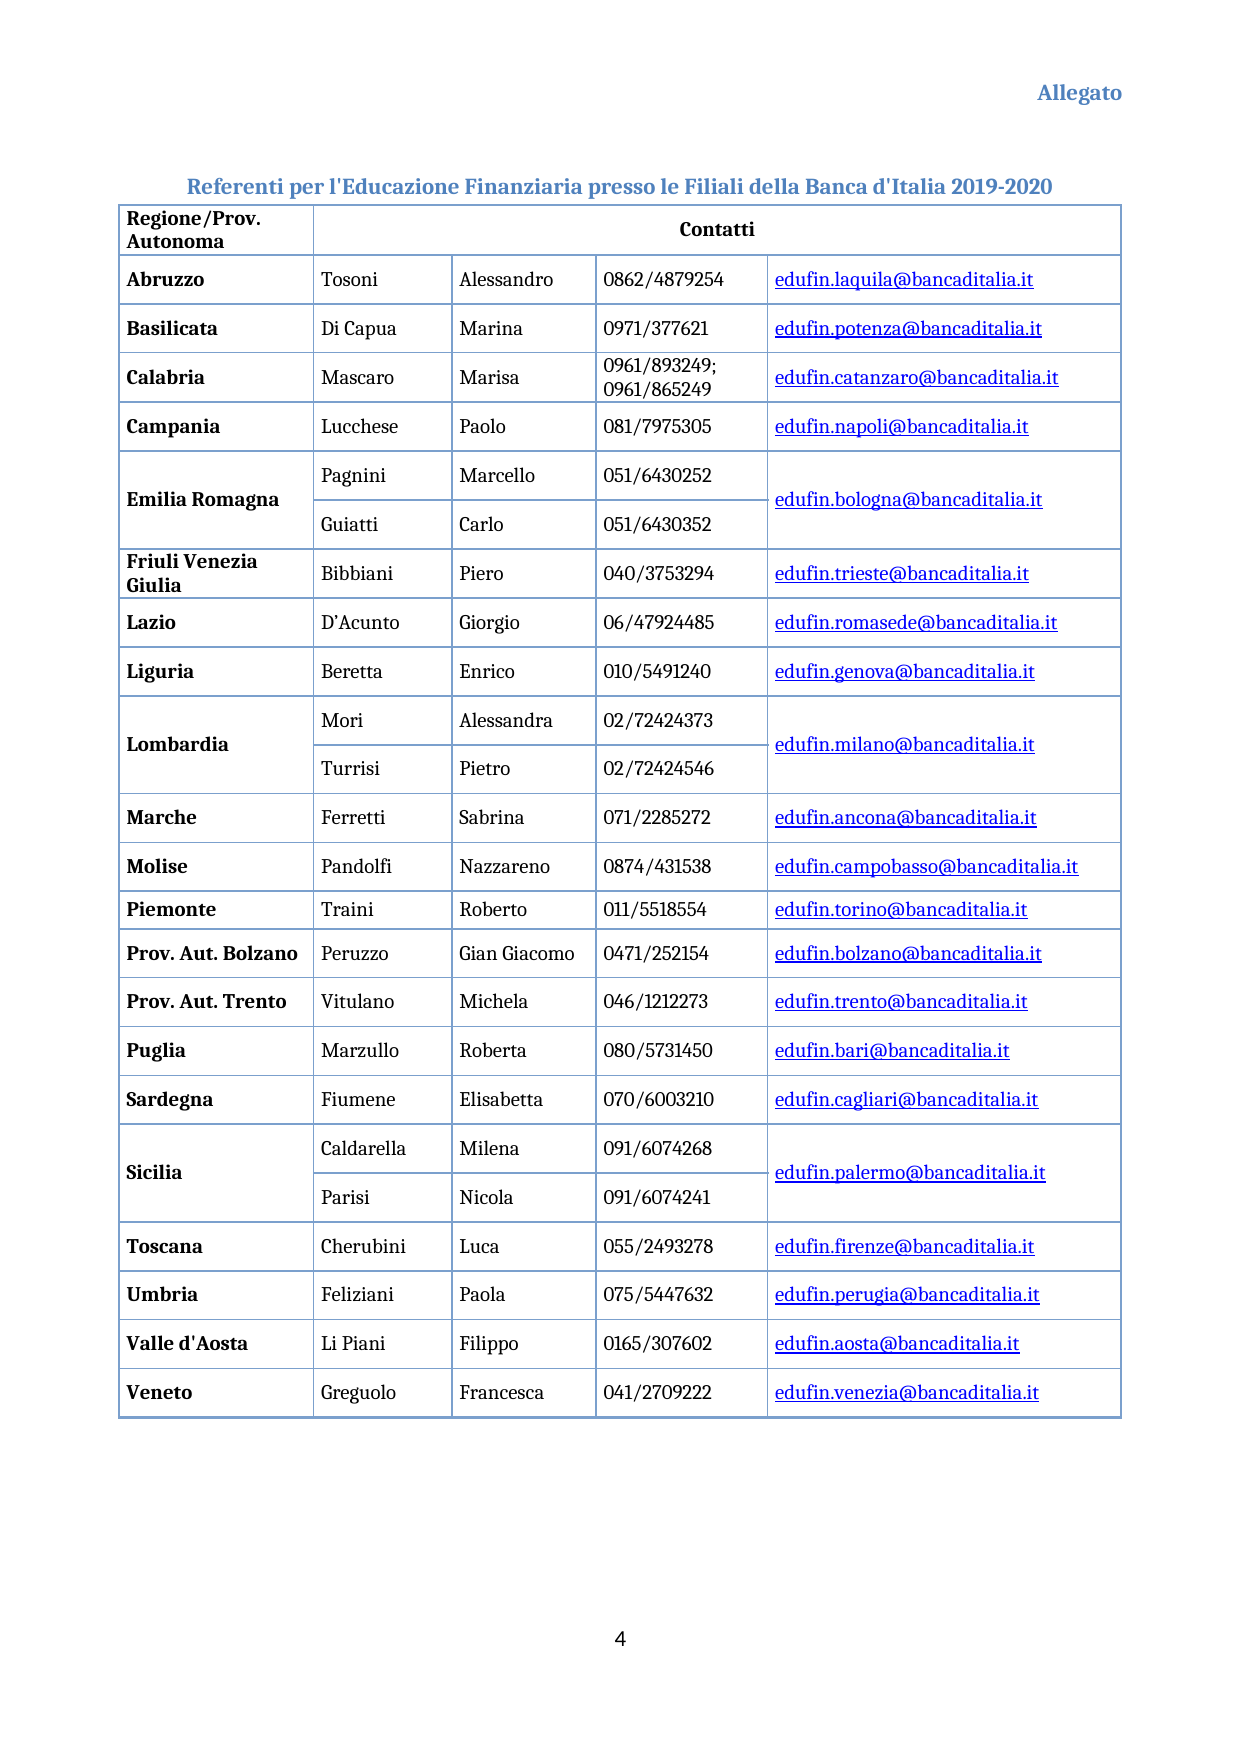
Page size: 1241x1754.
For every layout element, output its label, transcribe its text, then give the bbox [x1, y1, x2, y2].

table_cell Campania [120, 403, 313, 450]
table_cell Caldarella [314, 1125, 451, 1172]
table_cell D’Acunto [314, 599, 451, 646]
table_cell Cherubini [314, 1223, 451, 1270]
text Referenti per l'Educazione Finanziaria presso le Filiali della Banca d'Italia 2019-2020 [118, 174, 1122, 200]
table_cell Pandolfi [314, 843, 451, 890]
table_cell Piemonte [120, 892, 313, 928]
table_cell Mori [314, 697, 451, 744]
table_cell Basilicata [120, 305, 313, 352]
table_cell Veneto [120, 1369, 313, 1416]
table_cell 06/47924485 [597, 599, 767, 646]
table_cell Traini [314, 892, 451, 928]
table_cell Puglia [120, 1027, 313, 1074]
table_cell Vitulano [314, 978, 451, 1026]
table_cell edufin.romasede@bancaditalia.it [768, 599, 1120, 646]
table_cell 071/2285272 [597, 794, 767, 842]
table_cell Milena [453, 1125, 595, 1172]
table_cell Fiumene [314, 1076, 451, 1123]
table_cell Marzullo [314, 1027, 451, 1074]
table_cell Mascaro [314, 353, 451, 401]
table_cell edufin.trento@bancaditalia.it [768, 978, 1120, 1026]
table_cell edufin.milano@bancaditalia.it [768, 697, 1120, 793]
table_cell 055/2493278 [597, 1223, 767, 1270]
table_cell Filippo [453, 1320, 595, 1368]
table_cell Piero [453, 550, 595, 597]
table_cell Umbria [120, 1272, 313, 1319]
table_cell Roberta [453, 1027, 595, 1074]
table_cell edufin.aosta@bancaditalia.it [768, 1320, 1120, 1368]
table_cell Guiatti [314, 501, 451, 548]
table_cell Enrico [453, 648, 595, 695]
table_cell 0874/431538 [597, 843, 767, 890]
table_cell 091/6074241 [597, 1174, 767, 1221]
table_cell edufin.bologna@bancaditalia.it [768, 452, 1120, 548]
table_cell 02/72424373 [597, 697, 767, 744]
table_cell 041/2709222 [597, 1369, 767, 1416]
table_cell Giorgio [453, 599, 595, 646]
table_cell edufin.ancona@bancaditalia.it [768, 794, 1120, 842]
table_cell 0165/307602 [597, 1320, 767, 1368]
table_cell 075/5447632 [597, 1272, 767, 1319]
table_cell Lombardia [120, 697, 313, 793]
table_cell Bibbiani [314, 550, 451, 597]
table_cell Lucchese [314, 403, 451, 450]
table_cell 046/1212273 [597, 978, 767, 1026]
table_header Regione/Prov. Autonoma [120, 206, 313, 254]
table_cell Gian Giacomo [453, 930, 595, 977]
table_cell edufin.trieste@bancaditalia.it [768, 550, 1120, 597]
table_cell 02/72424546 [597, 746, 767, 793]
table_cell 0471/252154 [597, 930, 767, 977]
table_cell 0862/4879254 [597, 256, 767, 303]
table_cell Li Piani [314, 1320, 451, 1368]
table_cell edufin.laquila@bancaditalia.it [768, 256, 1120, 303]
table_cell Marcello [453, 452, 595, 499]
table_cell Pagnini [314, 452, 451, 499]
table_cell Francesca [453, 1369, 595, 1416]
table_cell Liguria [120, 648, 313, 695]
table_cell Parisi [314, 1174, 451, 1221]
table_cell edufin.bari@bancaditalia.it [768, 1027, 1120, 1074]
table_cell Prov. Aut. Trento [120, 978, 313, 1026]
table_cell Calabria [120, 353, 313, 401]
table_cell Marche [120, 794, 313, 842]
table_cell 070/6003210 [597, 1076, 767, 1123]
table_cell Prov. Aut. Bolzano [120, 930, 313, 977]
table_cell 051/6430252 [597, 452, 767, 499]
table_cell Marina [453, 305, 595, 352]
table_cell 011/5518554 [597, 892, 767, 928]
table_cell Lazio [120, 599, 313, 646]
table_cell Emilia Romagna [120, 452, 313, 548]
table_cell Nicola [453, 1174, 595, 1221]
table_cell 040/3753294 [597, 550, 767, 597]
table_cell edufin.perugia@bancaditalia.it [768, 1272, 1120, 1319]
table_cell 091/6074268 [597, 1125, 767, 1172]
table_cell 0961/893249; 0961/865249 [597, 353, 767, 401]
table_cell Alessandra [453, 697, 595, 744]
table_cell Sicilia [120, 1125, 313, 1221]
table_cell Beretta [314, 648, 451, 695]
table_cell Feliziani [314, 1272, 451, 1319]
table_cell Sardegna [120, 1076, 313, 1123]
table_cell Elisabetta [453, 1076, 595, 1123]
table_cell Alessandro [453, 256, 595, 303]
table_cell edufin.venezia@bancaditalia.it [768, 1369, 1120, 1416]
table_cell Friuli Venezia Giulia [120, 550, 313, 597]
table_cell edufin.napoli@bancaditalia.it [768, 403, 1120, 450]
table_cell Greguolo [314, 1369, 451, 1416]
table_cell Turrisi [314, 746, 451, 793]
table_cell Pietro [453, 746, 595, 793]
table_cell 010/5491240 [597, 648, 767, 695]
table_cell edufin.catanzaro@bancaditalia.it [768, 353, 1120, 401]
table_cell edufin.bolzano@bancaditalia.it [768, 930, 1120, 977]
table_header Contatti [314, 206, 1120, 254]
table_cell Toscana [120, 1223, 313, 1270]
table_cell edufin.palermo@bancaditalia.it [768, 1125, 1120, 1221]
table_cell Molise [120, 843, 313, 890]
table_cell Roberto [453, 892, 595, 928]
table_cell edufin.genova@bancaditalia.it [768, 648, 1120, 695]
table_cell Abruzzo [120, 256, 313, 303]
table_cell 051/6430352 [597, 501, 767, 548]
table_cell Michela [453, 978, 595, 1026]
table_cell Carlo [453, 501, 595, 548]
table_cell Paola [453, 1272, 595, 1319]
table_cell Peruzzo [314, 930, 451, 977]
table_cell 080/5731450 [597, 1027, 767, 1074]
text Allegato [118, 80, 1122, 106]
table_cell 0971/377621 [597, 305, 767, 352]
table_cell Sabrina [453, 794, 595, 842]
table_cell edufin.torino@bancaditalia.it [768, 892, 1120, 928]
table_cell Di Capua [314, 305, 451, 352]
table_cell 081/7975305 [597, 403, 767, 450]
table_cell Tosoni [314, 256, 451, 303]
table_cell Ferretti [314, 794, 451, 842]
table_cell edufin.cagliari@bancaditalia.it [768, 1076, 1120, 1123]
table_cell edufin.firenze@bancaditalia.it [768, 1223, 1120, 1270]
table_cell Luca [453, 1223, 595, 1270]
table_cell Valle d'Aosta [120, 1320, 313, 1368]
table_cell edufin.potenza@bancaditalia.it [768, 305, 1120, 352]
table_cell Paolo [453, 403, 595, 450]
table_cell Marisa [453, 353, 595, 401]
table_cell Nazzareno [453, 843, 595, 890]
table_cell edufin.campobasso@bancaditalia.it [768, 843, 1120, 890]
